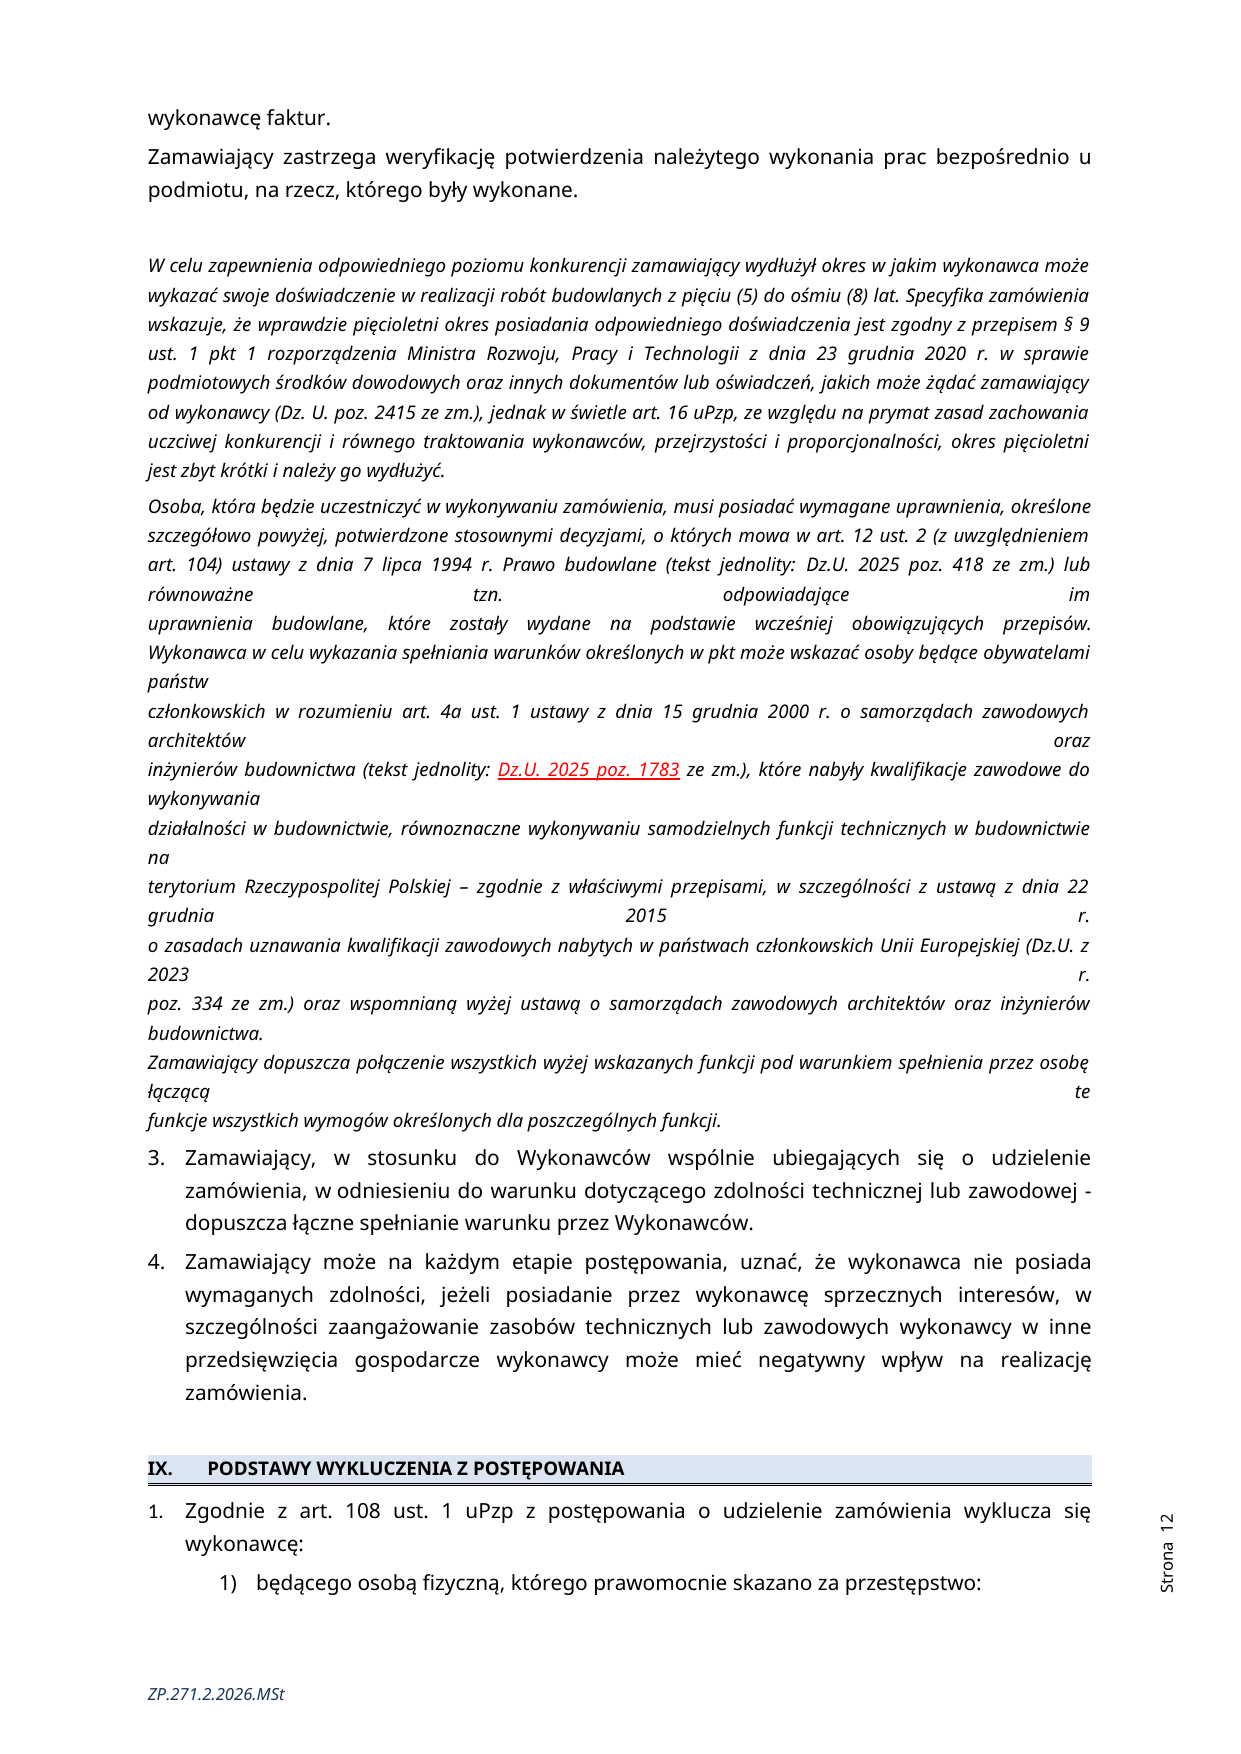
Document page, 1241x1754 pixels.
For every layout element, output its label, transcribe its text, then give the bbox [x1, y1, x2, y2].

text 3. Zamawiający, w stosunku do Wykonawców wspólnie ubiegających się o udzielenie zamówienia, w odniesieniu do warunku dotyczącego zdolności technicznej lub zawodowej - dopuszcza łączne spełnianie warunku przez Wykonawców. [148, 1143, 1092, 1237]
list Zgodnie z art. 108 ust. 1 uPzp z postępowania o udzielenie zamówienia wyklucza się wykonawcę: [148, 1496, 1092, 1557]
text 4. Zamawiający może na każdym etapie postępowania, uznać, że wykonawca nie posiada wymaganych zdolności, jeżeli posiadanie przez wykonawcę sprzecznych interesów, w szczególności zaangażowanie zasobów technicznych lub zawodowych wykonawcy w inne przedsięwzięcia gospodarcze wykonawcy może mieć negatywny wpływ na realizację zamówienia. [148, 1247, 1092, 1406]
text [148, 103, 1092, 132]
text IX. PODSTAWY WYKLUCZENIA Z POSTĘPOWANIA [148, 1455, 1092, 1483]
list będącego osobą fizyczną, którego prawomocnie skazano za przestępstwo: [218, 1568, 1092, 1596]
text W celu zapewnienia odpowiedniego poziomu konkurencji zamawiający wydłużył okres w jakim wykonawca może wykazać swoje doświadczenie w realizacji robót budowlanych z pięciu (5) do ośmiu (8) lat. Specyfika zamówienia wskazuje, że wprawdzie pięcioletni okres posiadania odpowiedniego doświadczenia jest zgodny z przepisem § 9 ust. 1 pkt 1 rozporządzenia Ministra Rozwoju, Pracy i Technologii z dnia 23 grudnia 2020 r. w sprawie podmiotowych środków dowodowych oraz innych dokumentów lub oświadczeń, jakich może żądać zamawiający od wykonawcy (Dz. U. poz. 2415 ze zm.), jednak w świetle art. 16 uPzp, ze względu na prymat zasad zachowania uczciwej konkurencji i równego traktowania wykonawców, przejrzystości i proporcjonalności, okres pięcioletni jest zbyt krótki i należy go wydłużyć. [148, 253, 1092, 483]
text Osoba, która będzie uczestniczyć w wykonywaniu zamówienia, musi posiadać wymagane uprawnienia, określone szczegółowo powyżej, potwierdzone stosownymi decyzjami, o których mowa w art. 12 ust. 2 (z uwzględnieniem art. 104) ustawy z dnia 7 lipca 1994 r. Prawo budowlane (tekst jednolity: Dz.U. 2025 poz. 418 ze zm.) lub równoważne tzn. odpowiadające im uprawnienia budowlane, które zostały wydane na podstawie wcześniej obowiązujących przepisów. Wykonawca w celu wykazania spełniania warunków określonych w pkt może wskazać osoby będące obywatelami państw członkowskich w rozumieniu art. 4a ust. 1 ustawy z dnia 15 grudnia 2000 r. o samorządach zawodowych architektów oraz inżynierów budownictwa (tekst jednolity: Dz.U. 2025 poz. 1783 ze zm.), które nabyły kwalifikacje zawodowe do wykonywania działalności w budownictwie, równoznaczne wykonywaniu samodzielnych funkcji technicznych w budownictwie na terytorium Rzeczypospolitej Polskiej – zgodnie z właściwymi przepisami, w szczególności z ustawą z dnia 22 grudnia 2015 r. o zasadach uznawania kwalifikacji zawodowych nabytych w państwach członkowskich Unii Europejskiej (Dz.U. z 2023 r. poz. 334 ze zm.) oraz wspomnianą wyżej ustawą o samorządach zawodowych architektów oraz inżynierów budownictwa. Zamawiający dopuszcza połączenie wszystkich wyżej wskazanych funkcji pod warunkiem spełnienia przez osobę łączącą te funkcje wszystkich wymogów określonych dla poszczególnych funkcji. [148, 493, 1092, 1133]
text Zamawiający zastrzega weryfikację potwierdzenia należytego wykonania prac bezpośrednio u podmiotu, na rzecz, którego były wykonane. [148, 142, 1092, 203]
